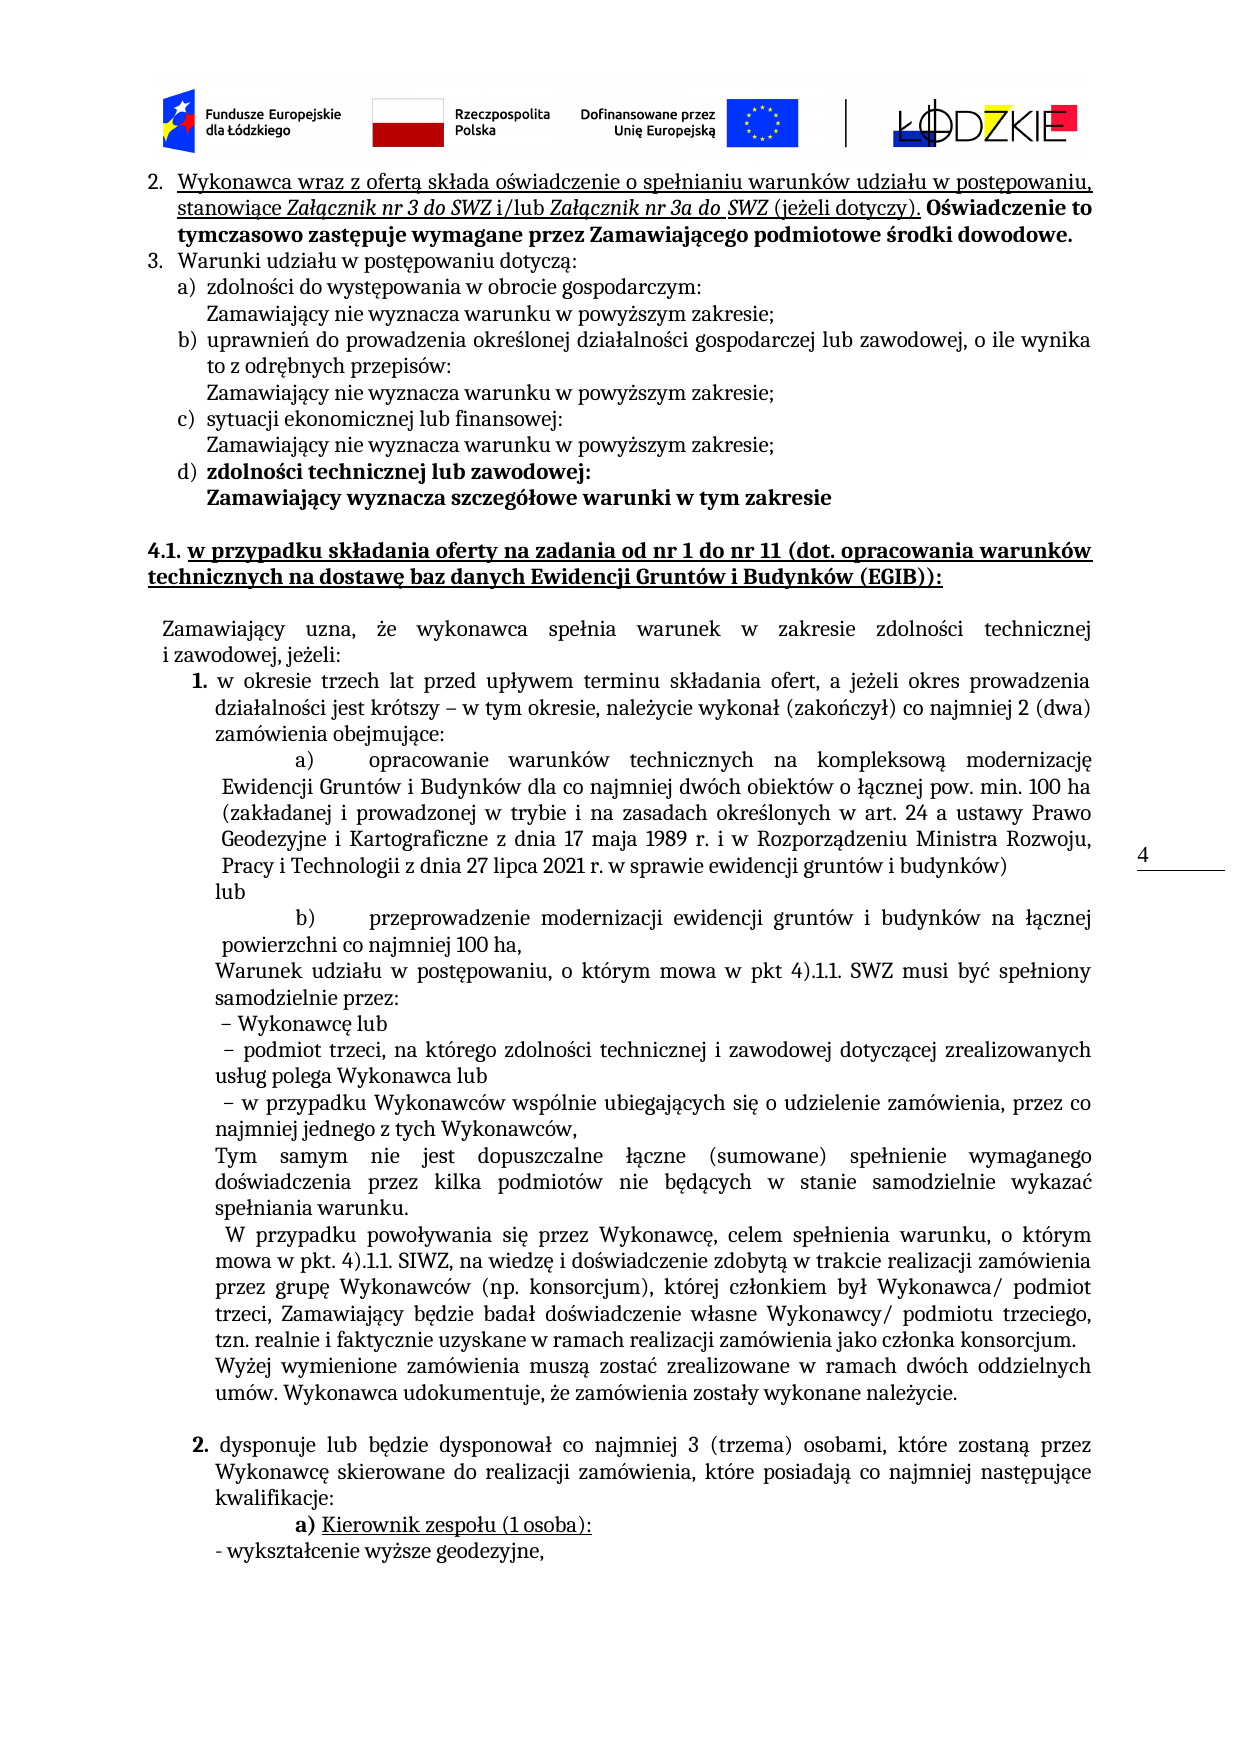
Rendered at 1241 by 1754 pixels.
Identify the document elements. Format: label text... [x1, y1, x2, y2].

text Zamawiający nie wyznacza warunku w powyższym zakresie; [207, 379, 1093, 406]
picture [147, 73, 1093, 169]
text − podmiot trzeci, na którego zdolności technicznej i zawodowej dotyczącej zrealizowanych usług polega Wykonawca lub [215, 1037, 1093, 1090]
text − w przypadku Wykonawców wspólnie ubiegających się o udzielenie zamówienia, przez co najmniej jednego z tych Wykonawców, [215, 1090, 1093, 1142]
text Zamawiający uzna, że wykonawca spełnia warunek w zakresie zdolności technicznej i zawodowej, jeżeli: [162, 615, 1093, 668]
list zdolności technicznej lub zawodowej: [177, 458, 1093, 485]
list uprawnień do prowadzenia określonej działalności gospodarczej lub zawodowej, o ile wynika to z odrębnych przepisów: [177, 327, 1093, 379]
text - wykształcenie wyższe geodezyjne, [215, 1538, 1093, 1564]
list Warunki udziału w postępowaniu dotyczą: [148, 248, 1093, 274]
text Warunek udziału w postępowaniu, o którym mowa w pkt 4).1.1. SWZ musi być spełniony samodzielnie przez: [215, 958, 1093, 1011]
text − Wykonawcę lub [215, 1011, 1093, 1037]
list zdolności do występowania w obrocie gospodarczym: [177, 274, 1093, 300]
text lub [215, 879, 1093, 905]
list sytuacji ekonomicznej lub finansowej: [177, 406, 1093, 432]
text W przypadku powoływania się przez Wykonawcę, celem spełnienia warunku, o którym mowa w pkt. 4).1.1. SIWZ, na wiedzę i doświadczenie zdobytą w trakcie realizacji zamówienia przez grupę Wykonawców (np. konsorcjum), której członkiem był Wykonawca/ podmiot trzeci, Zamawiający będzie badał doświadczenie własne Wykonawcy/ podmiotu trzeciego, tzn. realnie i faktycznie uzyskane w ramach realizacji zamówienia jako członka konsorcjum. [215, 1221, 1093, 1353]
text a) Kierownik zespołu (1 osoba): [288, 1511, 1093, 1538]
text 1. w okresie trzech lat przed upływem terminu składania ofert, a jeżeli okres prowadzenia działalności jest krótszy – w tym okresie, należycie wykonał (zakończył) co najmniej 2 (dwa) zamówienia obejmujące: [192, 668, 1093, 747]
text Zamawiający wyznacza szczegółowe warunki w tym zakresie [207, 485, 1093, 511]
text b) przeprowadzenie modernizacji ewidencji gruntów i budynków na łącznej powierzchni co najmniej 100 ha, [221, 905, 1093, 958]
text Tym samym nie jest dopuszczalne łączne (sumowane) spełnienie wymaganego doświadczenia przez kilka podmiotów nie będących w stanie samodzielnie wykazać spełniania warunku. [215, 1142, 1093, 1221]
text 2. dysponuje lub będzie dysponował co najmniej 3 (trzema) osobami, które zostaną przez Wykonawcę skierowane do realizacji zamówienia, które posiadają co najmniej następujące kwalifikacje: [192, 1432, 1093, 1511]
text Wyżej wymienione zamówienia muszą zostać zrealizowane w ramach dwóch oddzielnych umów. Wykonawca udokumentuje, że zamówienia zostały wykonane należycie. [215, 1353, 1093, 1406]
text a) opracowanie warunków technicznych na kompleksową modernizację Ewidencji Gruntów i Budynków dla co najmniej dwóch obiektów o łącznej pow. min. 100 ha (zakładanej i prowadzonej w trybie i na zasadach określonych w art. 24 a ustawy Prawo Geodezyjne i Kartograficzne z dnia 17 maja 1989 r. i w Rozporządzeniu Ministra Rozwoju, Pracy i Technologii z dnia 27 lipca 2021 r. w sprawie ewidencji gruntów i budynków) [221, 747, 1093, 879]
text Zamawiający nie wyznacza warunku w powyższym zakresie; [207, 300, 1093, 327]
text 4.1. w przypadku składania oferty na zadania od nr 1 do nr 11 (dot. opracowania warunków technicznych na dostawę baz danych Ewidencji Gruntów i Budynków (EGIB)): [148, 538, 1093, 590]
list Wykonawca wraz z ofertą składa oświadczenie o spełnianiu warunków udziału w postępowaniu, stanowiące Załącznik nr 3 do SWZ i/lub Załącznik nr 3a do SWZ (jeżeli dotyczy). Oświadczenie to tymczasowo zastępuje wymagane przez Zamawiającego podmiotowe środki dowodowe. [148, 169, 1093, 248]
text Zamawiający nie wyznacza warunku w powyższym zakresie; [207, 432, 1093, 458]
